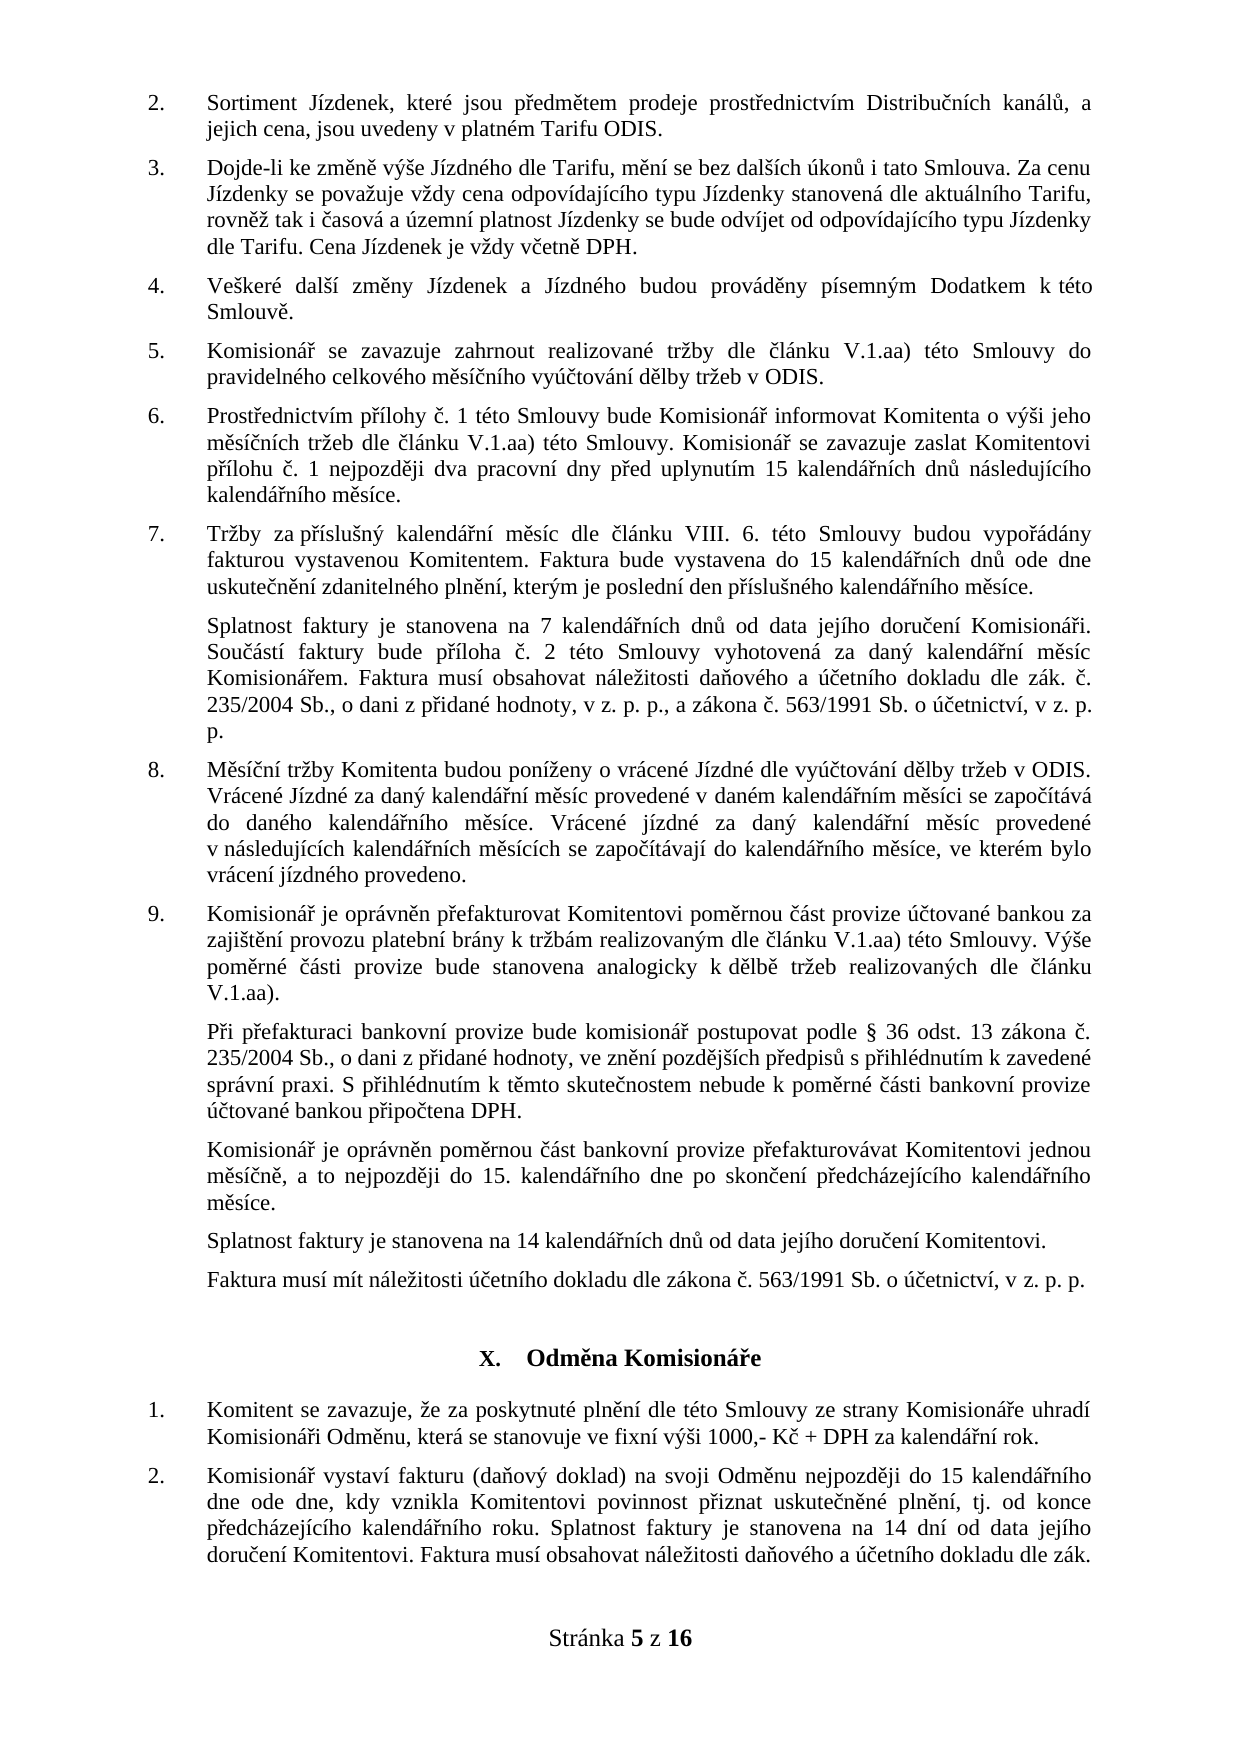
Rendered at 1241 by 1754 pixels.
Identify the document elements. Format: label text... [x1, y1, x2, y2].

text Sortiment Jízdenek, které jsou předmětem prodeje prostřednictvím Distribučních kanálů, a jejich cena, jsou uvedeny v platném Tarifu ODIS. [148, 89, 1093, 141]
text Dojde-li ke změně výše Jízdného dle Tarifu, mění se bez dalších úkonů i tato Smlouva. Za cenu Jízdenky se považuje vždy cena odpovídajícího typu Jízdenky stanovená dle aktuálního Tarifu, rovněž tak i časová a územní platnost Jízdenky se bude odvíjet od odpovídajícího typu Jízdenky dle Tarifu. Cena Jízdenek je vždy včetně DPH. [148, 154, 1093, 259]
text Komisionář je oprávněn přefakturovat Komitentovi poměrnou část provize účtované bankou za zajištění provozu platební brány k tržbám realizovaným dle článku V.1.aa) této Smlouvy. Výše poměrné části provize bude stanovena analogicky k dělbě tržeb realizovaných dle článku V.1.aa). [148, 900, 1093, 1006]
text Prostřednictvím přílohy č. 1 této Smlouvy bude Komisionář informovat Komitenta o výši jeho měsíčních tržeb dle článku V.1.aa) této Smlouvy. Komisionář se zavazuje zaslat Komitentovi přílohu č. 1 nejpozději dva pracovní dny před uplynutím 15 kalendářních dnů následujícího kalendářního měsíce. [148, 402, 1093, 508]
list Faktura musí mít náležitosti účetního dokladu dle zákona č. 563/1991 Sb. o účetnictví, v z. p. p. [207, 1266, 1093, 1293]
text Tržby za příslušný kalendářní měsíc dle článku VIII. 6. této Smlouvy budou vypořádány fakturou vystavenou Komitentem. Faktura bude vystavena do 15 kalendářních dnů ode dne uskutečnění zdanitelného plnění, kterým je poslední den příslušného kalendářního měsíce. [148, 520, 1093, 599]
list Splatnost faktury je stanovena na 7 kalendářních dnů od data jejího doručení Komisionáři. Součástí faktury bude příloha č. 2 této Smlouvy vyhotovená za daný kalendářní měsíc Komisionářem. Faktura musí obsahovat náležitosti daňového a účetního dokladu dle zák. č. 235/2004 Sb., o dani z přidané hodnoty, v z. p. p., a zákona č. 563/1991 Sb. o účetnictví, v z. p. p. [207, 612, 1093, 743]
list Komisionář je oprávněn poměrnou část bankovní provize přefakturovávat Komitentovi jednou měsíčně, a to nejpozději do 15. kalendářního dne po skončení předcházejícího kalendářního měsíce. [207, 1136, 1093, 1215]
text Měsíční tržby Komitenta budou poníženy o vrácené Jízdné dle vyúčtování dělby tržeb v ODIS. Vrácené Jízdné za daný kalendářní měsíc provedené v daném kalendářním měsíci se započítává do daného kalendářního měsíce. Vrácené jízdné za daný kalendářní měsíc provedené v následujících kalendářních měsících se započítávají do kalendářního měsíce, ve kterém bylo vrácení jízdného provedeno. [148, 756, 1093, 888]
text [148, 1462, 1093, 1567]
text Komitent se zavazuje, že za poskytnuté plnění dle této Smlouvy ze strany Komisionáře uhradí Komisionáři Odměnu, která se stanovuje ve fixní výši 1000,- Kč + DPH za kalendářní rok. [148, 1397, 1093, 1449]
text Veškeré další změny Jízdenek a Jízdného budou prováděny písemným Dodatkem k této Smlouvě. [148, 272, 1093, 324]
list Splatnost faktury je stanovena na 14 kalendářních dnů od data jejího doručení Komitentovi. [207, 1228, 1093, 1254]
list Při přefakturaci bankovní provize bude komisionář postupovat podle § 36 odst. 13 zákona č. 235/2004 Sb., o dani z přidané hodnoty, ve znění pozdějších předpisů s přihlédnutím k zavedené správní praxi. S přihlédnutím k těmto skutečnostem nebude k poměrné části bankovní provize účtované bankou připočtena DPH. [207, 1018, 1093, 1123]
text Komisionář se zavazuje zahrnout realizované tržby dle článku V.1.aa) této Smlouvy do pravidelného celkového měsíčního vyúčtování dělby tržeb v ODIS. [148, 337, 1093, 390]
text Odměna Komisionáře [148, 1343, 1093, 1372]
